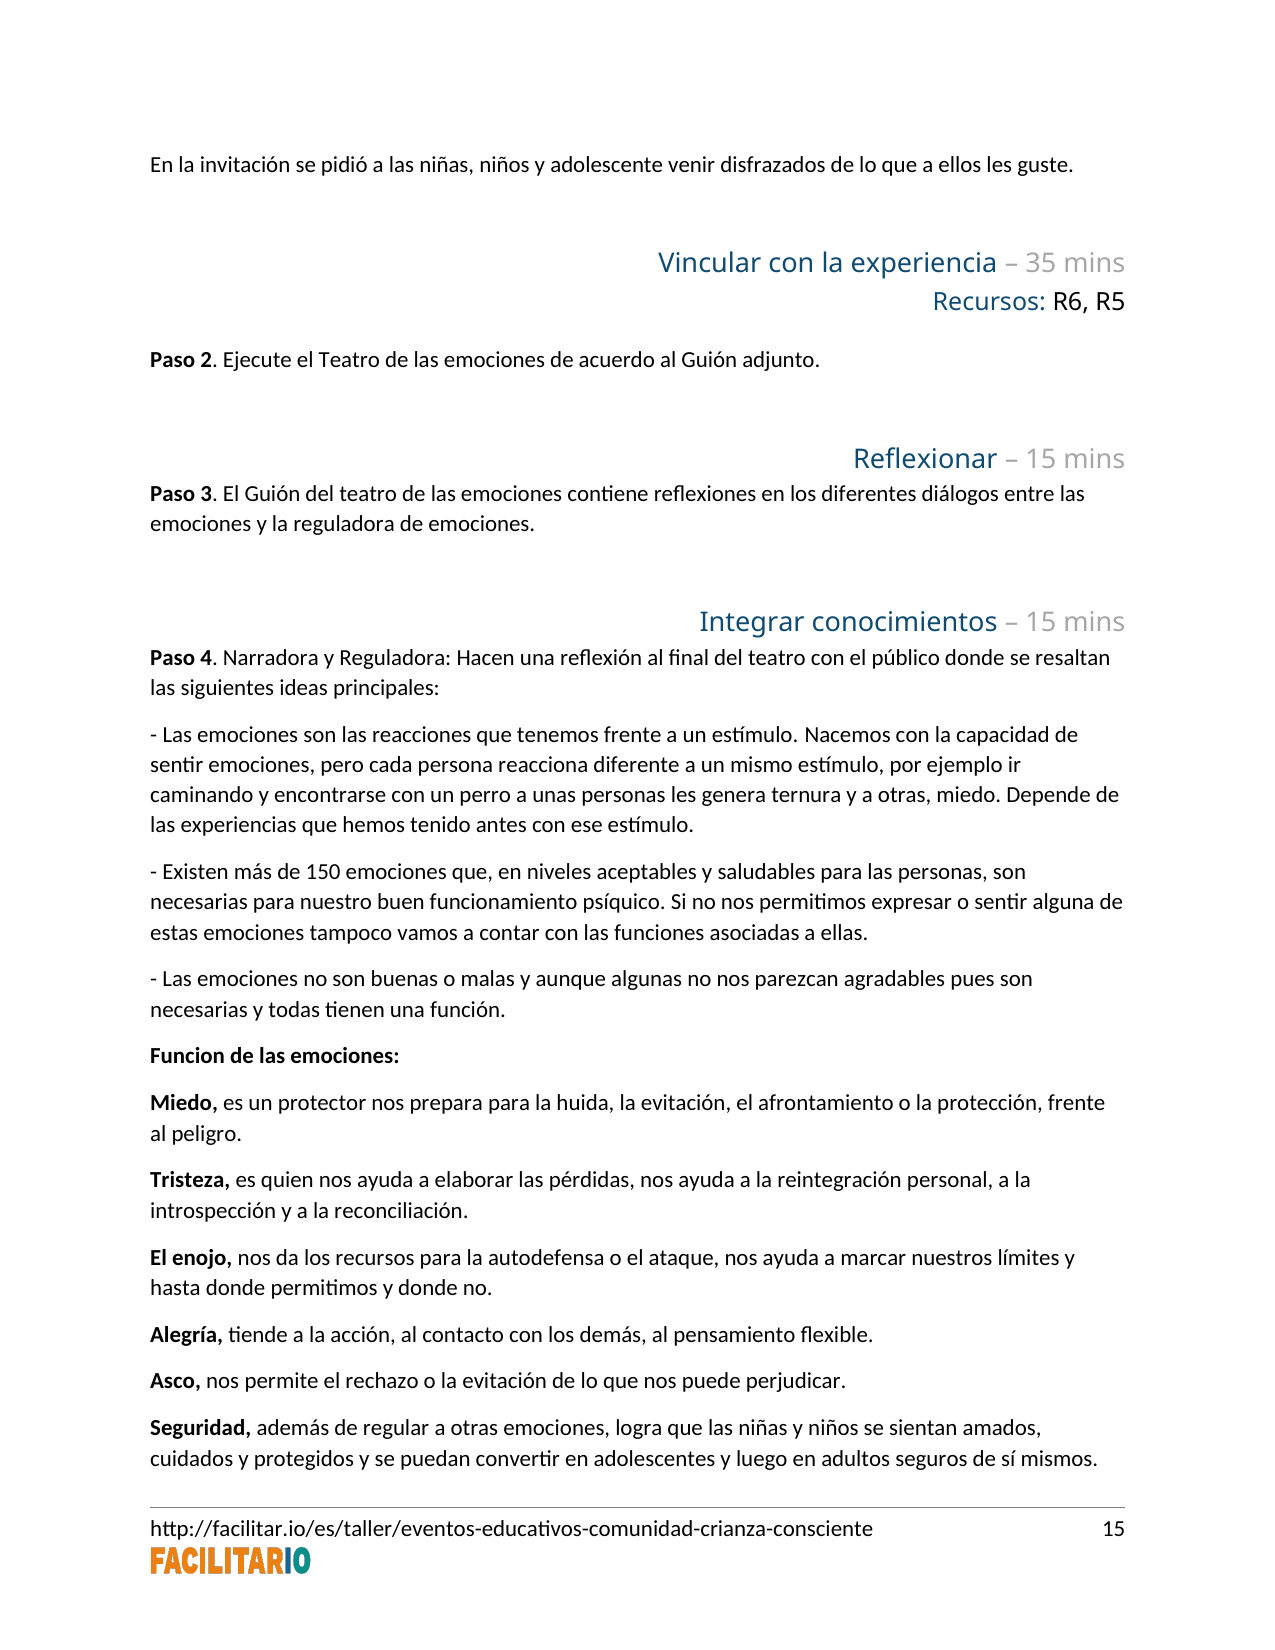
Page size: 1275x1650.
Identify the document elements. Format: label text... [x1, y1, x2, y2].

text Funcion de las emociones: [150, 1042, 1125, 1069]
subtitle Reflexionar – 15 mins [150, 439, 1125, 476]
text Miedo, es un protector nos prepara para la huida, la evitación, el afrontamiento o la protección, frente al peligro. [150, 1088, 1125, 1147]
text Paso 2. Ejecute el Teatro de las emociones de acuerdo al Guión adjunto. [150, 345, 1125, 373]
text - Las emociones son las reacciones que tenemos frente a un estímulo. Nacemos con la capacidad de sentir emociones, pero cada persona reacciona diferente a un mismo estímulo, por ejemplo ir caminando y encontrarse con un perro a unas personas les genera ternura y a otras, miedo. Depende de las experiencias que hemos tenido antes con ese estímulo. [150, 720, 1125, 838]
text - Existen más de 150 emociones que, en niveles aceptables y saludables para las personas, son necesarias para nuestro buen funcionamiento psíquico. Si no nos permitimos expresar o sentir alguna de estas emociones tampoco vamos a contar con las funciones asociadas a ellas. [150, 857, 1125, 946]
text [150, 1413, 1125, 1472]
text Asco, nos permite el rechazo o la evitación de lo que nos puede perjudicar. [150, 1367, 1125, 1394]
subtitle Vincular con la experiencia – 35 mins [150, 244, 1125, 281]
text El enojo, nos da los recursos para la autodefensa o el ataque, nos ayuda a marcar nuestros límites y hasta donde permitimos y donde no. [150, 1243, 1125, 1301]
picture [145, 1544, 315, 1576]
text Paso 4. Narradora y Reguladora: Hacen una reflexión al final del teatro con el público donde se resaltan las siguientes ideas principales: [150, 643, 1125, 701]
text Paso 3. El Guión del teatro de las emociones contiene reflexiones en los diferentes diálogos entre las emociones y la reguladora de emociones. [150, 479, 1125, 537]
text Alegría, tiende a la acción, al contacto con los demás, al pensamiento flexible. [150, 1320, 1125, 1348]
text - Las emociones no son buenas o malas y aunque algunas no nos parezcan agradables pues son necesarias y todas tienen una función. [150, 964, 1125, 1023]
text En la invitación se pidió a las niñas, niños y adolescente venir disfrazados de lo que a ellos les guste. [150, 150, 1125, 178]
subtitle Integrar conocimientos – 15 mins [150, 603, 1125, 640]
text Tristeza, es quien nos ayuda a elaborar las pérdidas, nos ayuda a la reintegración personal, a la introspección y a la reconciliación. [150, 1166, 1125, 1224]
text Recursos: R6, R5 [150, 283, 1125, 318]
